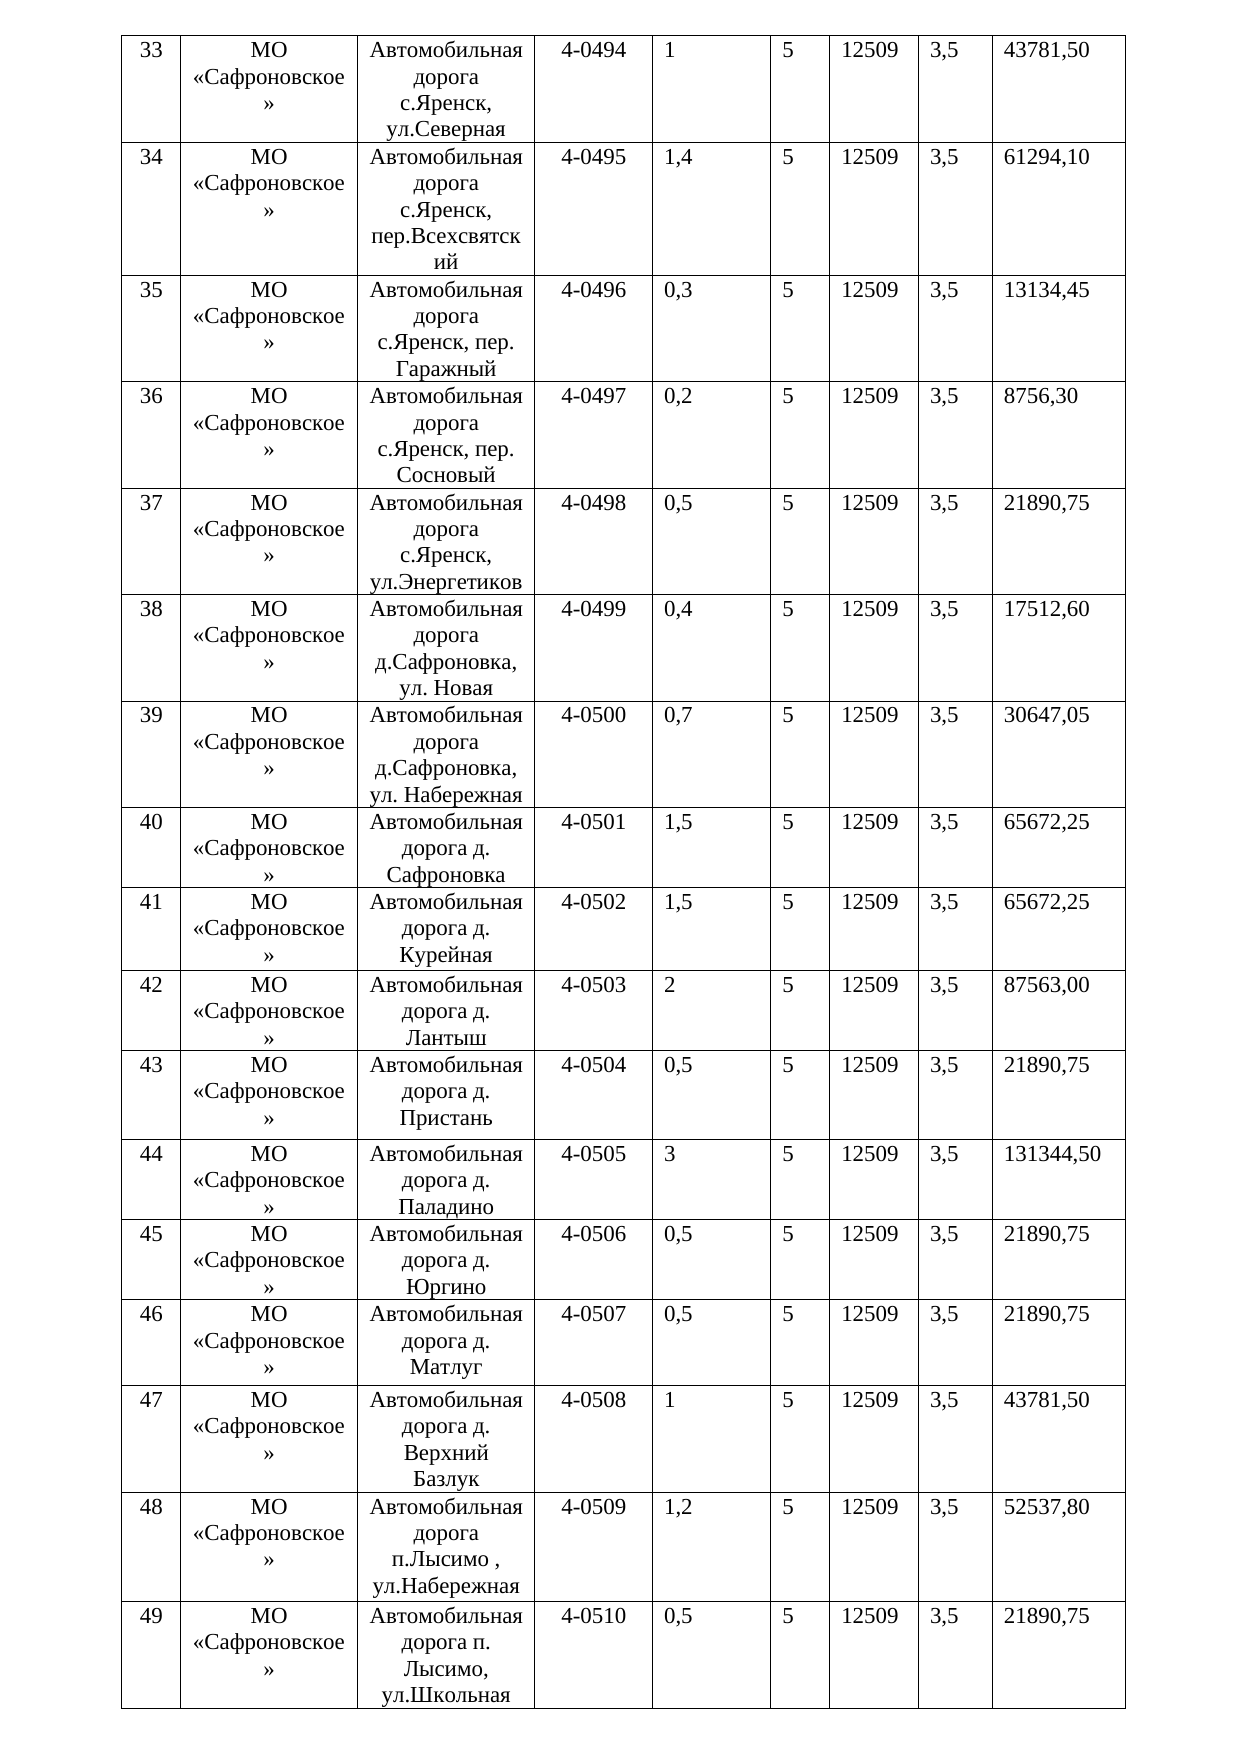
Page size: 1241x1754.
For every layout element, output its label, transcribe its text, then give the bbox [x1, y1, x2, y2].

table_cell 3,5 [919, 276, 992, 381]
table_cell 0,5 [653, 1051, 770, 1139]
table_cell 3 [653, 1140, 770, 1219]
table_cell 1 [653, 1386, 770, 1492]
table_cell Автомобильная дорога с.Яренск, ул.Энергетиков [358, 489, 534, 594]
table_cell 4-0497 [535, 382, 652, 488]
table_cell 48 [122, 1493, 180, 1601]
table_cell 4-0504 [535, 1051, 652, 1139]
table_cell 5 [771, 702, 829, 807]
table_cell Автомобильная дорога д. Матлуг [358, 1300, 534, 1385]
table_cell 5 [771, 1386, 829, 1492]
table_cell 12509 [830, 702, 918, 807]
table_cell 42 [122, 971, 180, 1050]
table_cell 21890,75 [993, 1051, 1125, 1139]
table_cell 5 [771, 276, 829, 381]
table_cell 3,5 [919, 702, 992, 807]
table_cell 5 [771, 1602, 829, 1707]
table_cell 5 [771, 1300, 829, 1385]
table_cell Автомобильная дорога д. Лантыш [358, 971, 534, 1050]
table_cell 52537,80 [993, 1493, 1125, 1601]
table_cell 5 [771, 382, 829, 488]
table_cell 4-0508 [535, 1386, 652, 1492]
table_cell 5 [771, 1220, 829, 1299]
table_cell 3,5 [919, 1602, 992, 1707]
table_cell 4-0495 [535, 143, 652, 275]
table_cell Автомобильная дорога с.Яренск, пер.Всехсвятский [358, 143, 534, 275]
table_cell 5 [771, 808, 829, 887]
table_cell 3,5 [919, 1386, 992, 1492]
table_cell 4-0496 [535, 276, 652, 381]
table_cell 38 [122, 595, 180, 701]
table_cell 12509 [830, 1493, 918, 1601]
table_cell МО «Сафроновское» [181, 1386, 357, 1492]
table_cell 4-0507 [535, 1300, 652, 1385]
table_cell 61294,10 [993, 143, 1125, 275]
table_cell 4-0494 [535, 36, 652, 142]
table_cell МО «Сафроновское» [181, 808, 357, 887]
table_cell 1,2 [653, 1493, 770, 1601]
table_cell 45 [122, 1220, 180, 1299]
table_cell 4-0510 [535, 1602, 652, 1707]
table_cell Автомобильная дорога д.Сафроновка, ул. Новая [358, 595, 534, 701]
table_cell 12509 [830, 595, 918, 701]
table_cell 12509 [830, 971, 918, 1050]
table_cell МО «Сафроновское» [181, 143, 357, 275]
table_cell 34 [122, 143, 180, 275]
table_cell 3,5 [919, 1140, 992, 1219]
table_cell 44 [122, 1140, 180, 1219]
table_cell 4-0499 [535, 595, 652, 701]
table_cell 12509 [830, 276, 918, 381]
table_cell Автомобильная дорога д. Курейная [358, 888, 534, 970]
table_cell 3,5 [919, 1493, 992, 1601]
table_cell 5 [771, 595, 829, 701]
table_cell 12509 [830, 143, 918, 275]
table_cell 131344,50 [993, 1140, 1125, 1219]
table_cell МО «Сафроновское» [181, 888, 357, 970]
table_cell 5 [771, 143, 829, 275]
table_cell Автомобильная дорога п. Лысимо, ул.Школьная [358, 1602, 534, 1707]
table_cell 0,5 [653, 1220, 770, 1299]
table_cell МО «Сафроновское» [181, 382, 357, 488]
table_cell 12509 [830, 1140, 918, 1219]
table_cell МО «Сафроновское» [181, 1140, 357, 1219]
table_cell 0,5 [653, 489, 770, 594]
table_cell 12509 [830, 489, 918, 594]
table_cell 65672,25 [993, 888, 1125, 970]
table_cell Автомобильная дорога д. Юргино [358, 1220, 534, 1299]
table_cell 4-0500 [535, 702, 652, 807]
table_cell 3,5 [919, 888, 992, 970]
table_cell 47 [122, 1386, 180, 1492]
table_cell Автомобильная дорога д. Верхний Базлук [358, 1386, 534, 1492]
table_cell 12509 [830, 1051, 918, 1139]
table_cell 21890,75 [993, 1602, 1125, 1707]
table_cell Автомобильная дорога д. Сафроновка [358, 808, 534, 887]
table_cell МО «Сафроновское» [181, 595, 357, 701]
table_cell Автомобильная дорога с.Яренск, пер. Гаражный [358, 276, 534, 381]
table_cell 12509 [830, 888, 918, 970]
table_cell 3,5 [919, 1051, 992, 1139]
table_cell 87563,00 [993, 971, 1125, 1050]
table_cell Автомобильная дорога д. Паладино [358, 1140, 534, 1219]
table_cell 4-0505 [535, 1140, 652, 1219]
table_cell 30647,05 [993, 702, 1125, 807]
table_cell 65672,25 [993, 808, 1125, 887]
table_cell 0,5 [653, 1300, 770, 1385]
table_cell МО «Сафроновское» [181, 1220, 357, 1299]
table_cell 4-0502 [535, 888, 652, 970]
table_cell 33 [122, 36, 180, 142]
table_cell 5 [771, 36, 829, 142]
table_cell МО «Сафроновское» [181, 702, 357, 807]
table_cell 3,5 [919, 971, 992, 1050]
table_cell МО «Сафроновское» [181, 1602, 357, 1707]
table_cell 8756,30 [993, 382, 1125, 488]
table_cell 49 [122, 1602, 180, 1707]
table_cell 43781,50 [993, 1386, 1125, 1492]
table_cell 2 [653, 971, 770, 1050]
table_cell 41 [122, 888, 180, 970]
table_cell 46 [122, 1300, 180, 1385]
table_cell 1,5 [653, 888, 770, 970]
table_cell 5 [771, 1051, 829, 1139]
table_cell 12509 [830, 1386, 918, 1492]
table_cell МО «Сафроновское» [181, 1300, 357, 1385]
table_cell 37 [122, 489, 180, 594]
table_cell 12509 [830, 382, 918, 488]
table_cell 0,4 [653, 595, 770, 701]
table_cell 3,5 [919, 808, 992, 887]
table_cell МО «Сафроновское» [181, 1493, 357, 1601]
table_cell Автомобильная дорога д. Пристань [358, 1051, 534, 1139]
table_cell 12509 [830, 1220, 918, 1299]
table_cell 43781,50 [993, 36, 1125, 142]
table_cell 3,5 [919, 595, 992, 701]
table_cell 39 [122, 702, 180, 807]
table_cell МО «Сафроновское» [181, 489, 357, 594]
table_cell 5 [771, 971, 829, 1050]
table_cell 17512,60 [993, 595, 1125, 701]
table_cell 4-0506 [535, 1220, 652, 1299]
table_cell 0,5 [653, 1602, 770, 1707]
table_cell 1 [653, 36, 770, 142]
table_cell 5 [771, 1493, 829, 1601]
table_cell 3,5 [919, 143, 992, 275]
table_cell Автомобильная дорога с.Яренск, пер. Сосновый [358, 382, 534, 488]
table_cell 3,5 [919, 382, 992, 488]
table_cell 4-0503 [535, 971, 652, 1050]
table_cell МО «Сафроновское» [181, 276, 357, 381]
table_cell 1,5 [653, 808, 770, 887]
table_cell 4-0498 [535, 489, 652, 594]
table_cell 21890,75 [993, 1220, 1125, 1299]
table_cell Автомобильная дорога д.Сафроновка, ул. Набережная [358, 702, 534, 807]
table_cell 13134,45 [993, 276, 1125, 381]
table_cell МО «Сафроновское» [181, 1051, 357, 1139]
table_cell 36 [122, 382, 180, 488]
table_cell 35 [122, 276, 180, 381]
table_cell 12509 [830, 1300, 918, 1385]
table_cell 1,4 [653, 143, 770, 275]
table_cell МО «Сафроновское» [181, 36, 357, 142]
table_cell 5 [771, 489, 829, 594]
table_cell Автомобильная дорога п.Лысимо , ул.Набережная [358, 1493, 534, 1601]
table_cell 43 [122, 1051, 180, 1139]
table_cell 3,5 [919, 36, 992, 142]
table_cell 12509 [830, 1602, 918, 1707]
table_cell 4-0509 [535, 1493, 652, 1601]
table_cell МО «Сафроновское» [181, 971, 357, 1050]
table_cell 0,3 [653, 276, 770, 381]
table_cell 3,5 [919, 489, 992, 594]
table_cell 0,2 [653, 382, 770, 488]
table_cell 12509 [830, 36, 918, 142]
table_cell 40 [122, 808, 180, 887]
table_cell 21890,75 [993, 489, 1125, 594]
table_cell 5 [771, 888, 829, 970]
table_cell 12509 [830, 808, 918, 887]
table_cell 3,5 [919, 1220, 992, 1299]
table_cell 3,5 [919, 1300, 992, 1385]
table_cell 5 [771, 1140, 829, 1219]
table_cell 0,7 [653, 702, 770, 807]
table_cell 21890,75 [993, 1300, 1125, 1385]
table_cell 4-0501 [535, 808, 652, 887]
table_cell Автомобильная дорога с.Яренск, ул.Северная [358, 36, 534, 142]
